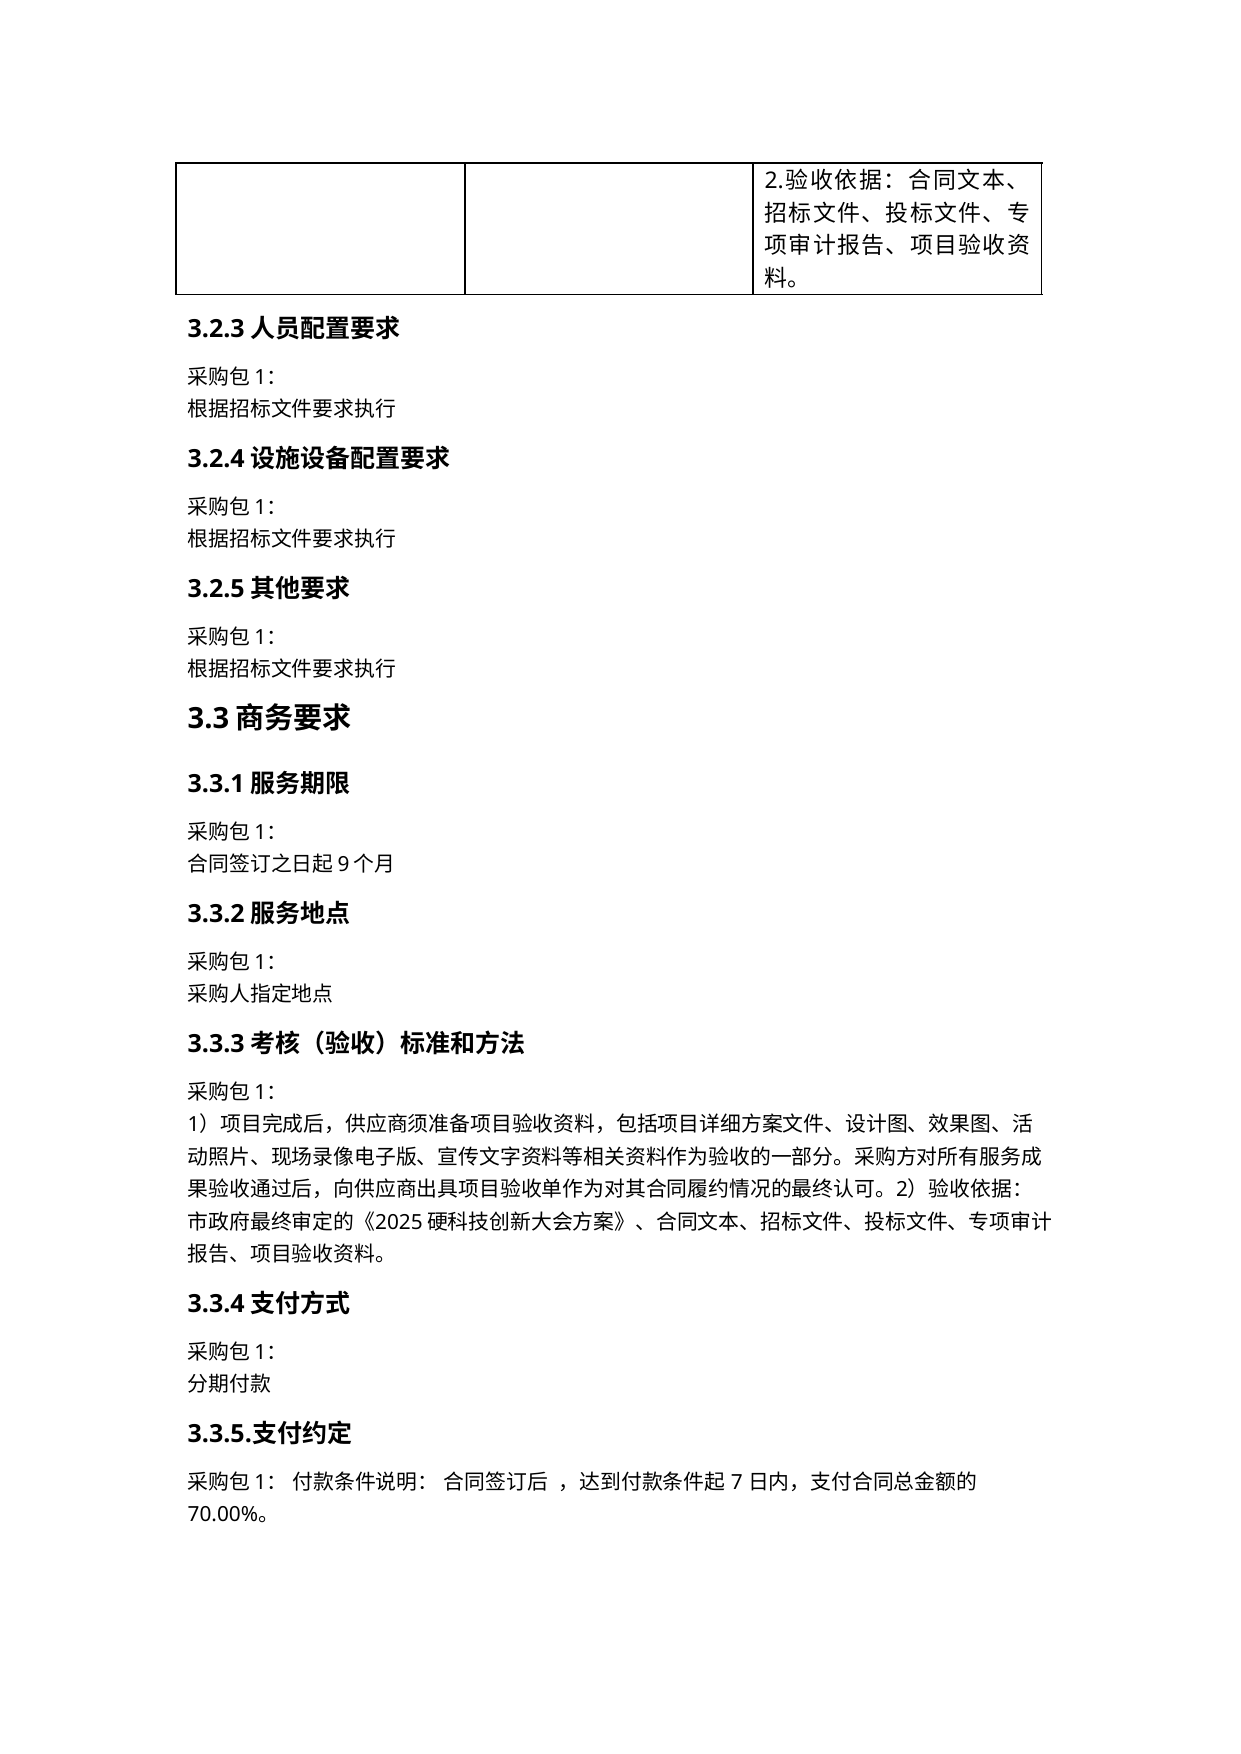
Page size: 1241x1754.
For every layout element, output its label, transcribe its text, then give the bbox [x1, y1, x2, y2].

text 3.3.3考核（验收）标准和方法 [187, 1010, 1053, 1075]
text 3.2.5其他要求 [187, 555, 1053, 620]
text 3.2.3人员配置要求 [187, 295, 1053, 360]
text 根据招标文件要求执行 [187, 393, 1053, 425]
text 3.3.2服务地点 [187, 880, 1053, 945]
text 采购包1： [187, 1335, 1053, 1368]
text 采购包1： [187, 945, 1053, 978]
text 采购包1： 付款条件说明： 合同签订后 ，达到付款条件起 7 日内，支付合同总金额的 70.00%。 [187, 1465, 1053, 1530]
table_cell [466, 164, 752, 293]
text 分期付款 [187, 1368, 1053, 1400]
text 3.3商务要求 [187, 685, 1053, 750]
text 采购包1： [187, 1075, 1053, 1108]
text 3.3.4支付方式 [187, 1270, 1053, 1335]
text 根据招标文件要求执行 [187, 523, 1053, 555]
text 采购包1： [187, 360, 1053, 393]
text 3.3.1服务期限 [187, 750, 1053, 815]
text 采购包1： [187, 815, 1053, 848]
text 合同签订之日起9个月 [187, 848, 1053, 880]
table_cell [754, 164, 1041, 293]
text 3.2.4设施设备配置要求 [187, 425, 1053, 490]
text 采购包1： [187, 490, 1053, 523]
text 根据招标文件要求执行 [187, 653, 1053, 685]
text 采购包1： [187, 620, 1053, 653]
text 1）项目完成后，供应商须准备项目验收资料，包括项目详细方案文件、设计图、效果图、活动照片、现场录像电子版、宣传文字资料等相关资料作为验收的一部分。采购方对所有服务成果验收通过后，向供应商出具项目验收单作为对其合同履约情况的最终认可。2）验收依据：市政府最终审定的《2025硬科技创新大会方案》、合同文本、招标文件、投标文件、专项审计报告、项目验收资料。 [187, 1108, 1053, 1270]
table_cell 5 [177, 164, 464, 293]
text 3.3.5.支付约定 [187, 1400, 1053, 1465]
text 采购人指定地点 [187, 978, 1053, 1010]
